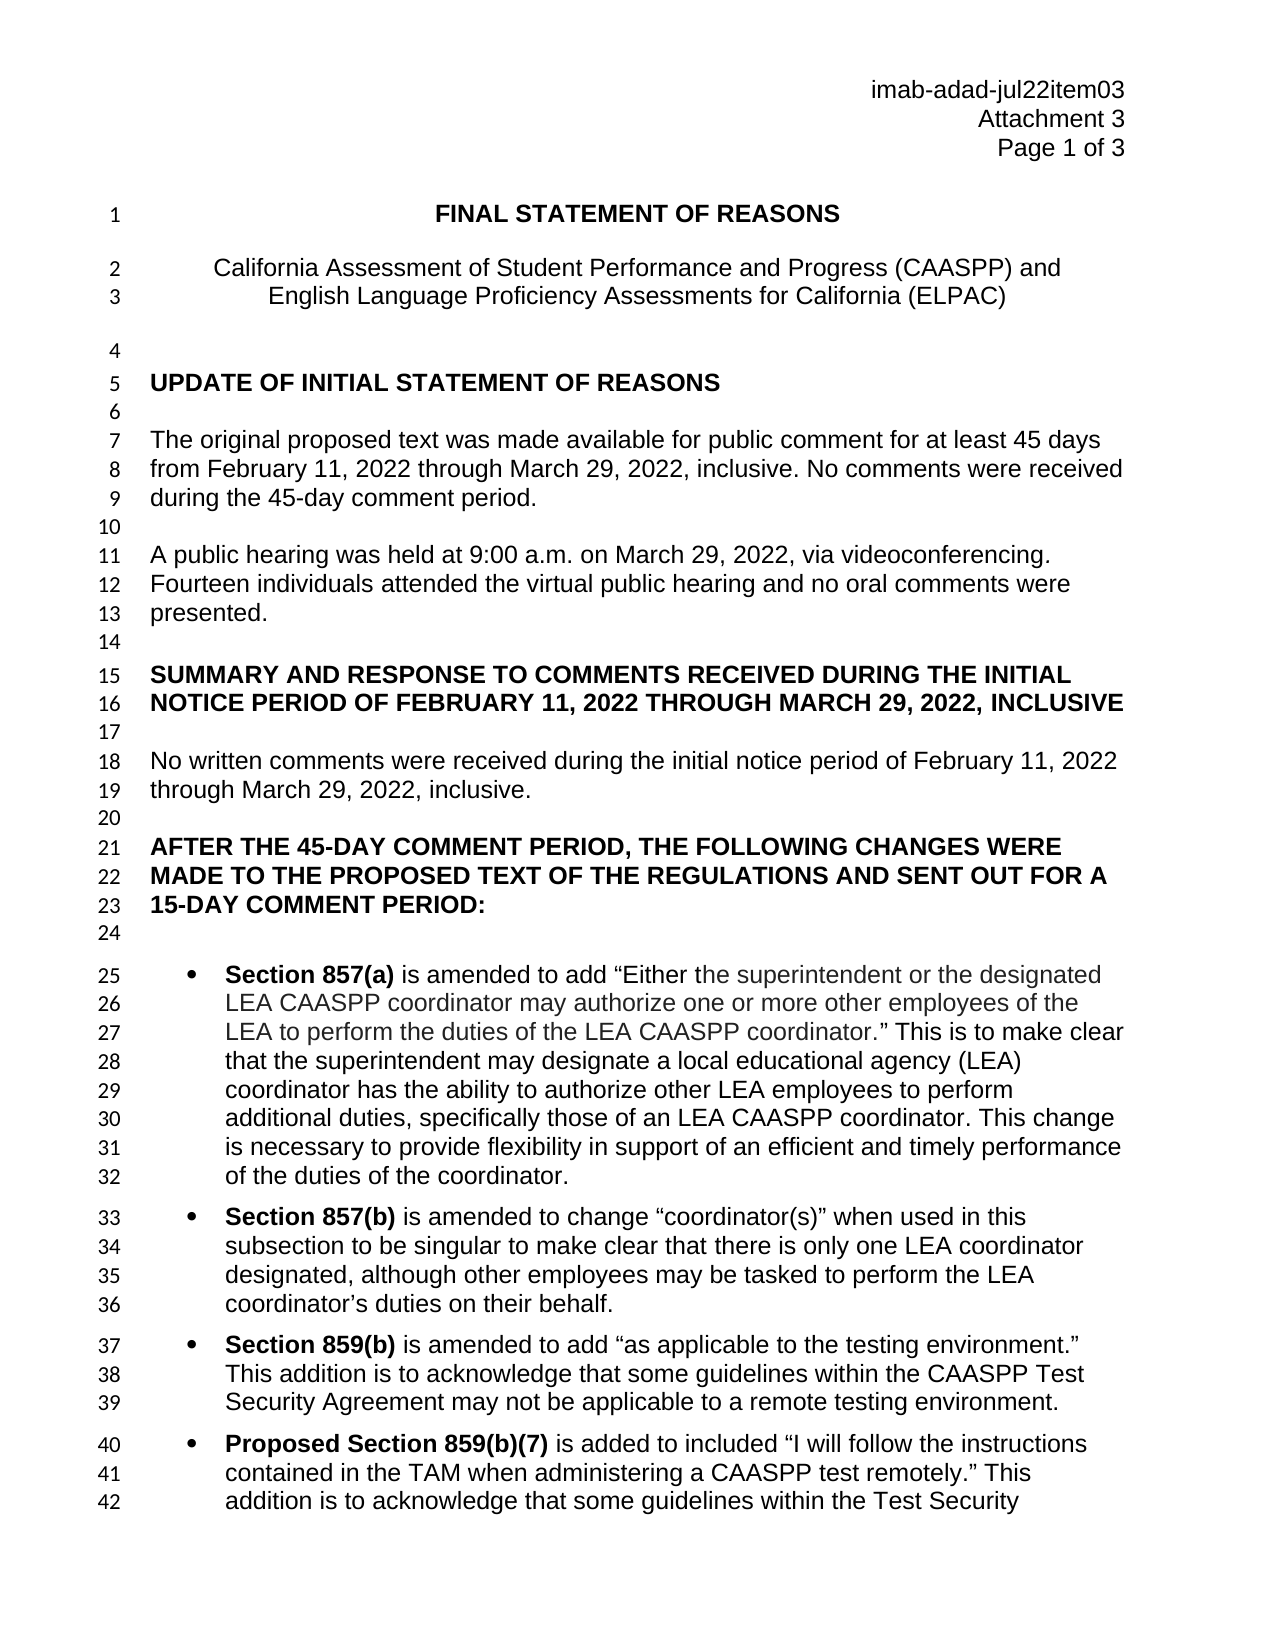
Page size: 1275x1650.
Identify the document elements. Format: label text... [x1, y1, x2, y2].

text SUMMARY AND RESPONSE TO COMMENTS RECEIVED DURING THE INITIAL NOTICE PERIOD OF FEBRUARY 11, 2022 THROUGH MARCH 29, 2022, INCLUSIVE [150, 659, 1125, 717]
list Section 859(b) is amended to add “as applicable to the testing environment.” This addition is to acknowledge that some guidelines within the CAASPP Test Security Agreement may not be applicable to a remote testing environment. [187, 1330, 1125, 1416]
text The original proposed text was made available for public comment for at least 45 days from February 11, 2022 through March 29, 2022, inclusive. No comments were received during the 45-day comment period. [150, 425, 1125, 512]
text UPDATE OF INITIAL STATEMENT OF REASONS [150, 368, 1125, 397]
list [187, 1429, 1125, 1515]
text English Language Proficiency Assessments for California (ELPAC) [150, 281, 1125, 310]
text California Assessment of Student Performance and Progress (CAASPP) and [150, 252, 1125, 281]
text No written comments were received during the initial notice period of February 11, 2022 through March 29, 2022, inclusive. [150, 746, 1125, 803]
text AFTER THE 45-DAY COMMENT PERIOD, THE FOLLOWING CHANGES WERE MADE TO THE PROPOSED TEXT OF THE REGULATIONS AND SENT OUT FOR A 15-DAY COMMENT PERIOD: [150, 832, 1125, 918]
list Section 857(b) is amended to change “coordinator(s)” when used in this subsection to be singular to make clear that there is only one LEA coordinator designated, although other employees may be tasked to perform the LEA coordinator’s duties on their behalf. [187, 1202, 1125, 1317]
text A public hearing was held at 9:00 a.m. on March 29, 2022, via videoconferencing. Fourteen individuals attended the virtual public hearing and no oral comments were presented. [150, 540, 1125, 627]
text FINAL STATEMENT OF REASONS [150, 199, 1125, 227]
list Section 857(a) is amended to add “Either the superintendent or the designated LEA CAASPP coordinator may authorize one or more other employees of the LEA to perform the duties of the LEA CAASPP coordinator.” This is to make clear that the superintendent may designate a local educational agency (LEA) coordinator has the ability to authorize other LEA employees to perform additional duties, specifically those of an LEA CAASPP coordinator. This change is necessary to provide flexibility in support of an efficient and timely performance of the duties of the coordinator. [187, 959, 1125, 1190]
